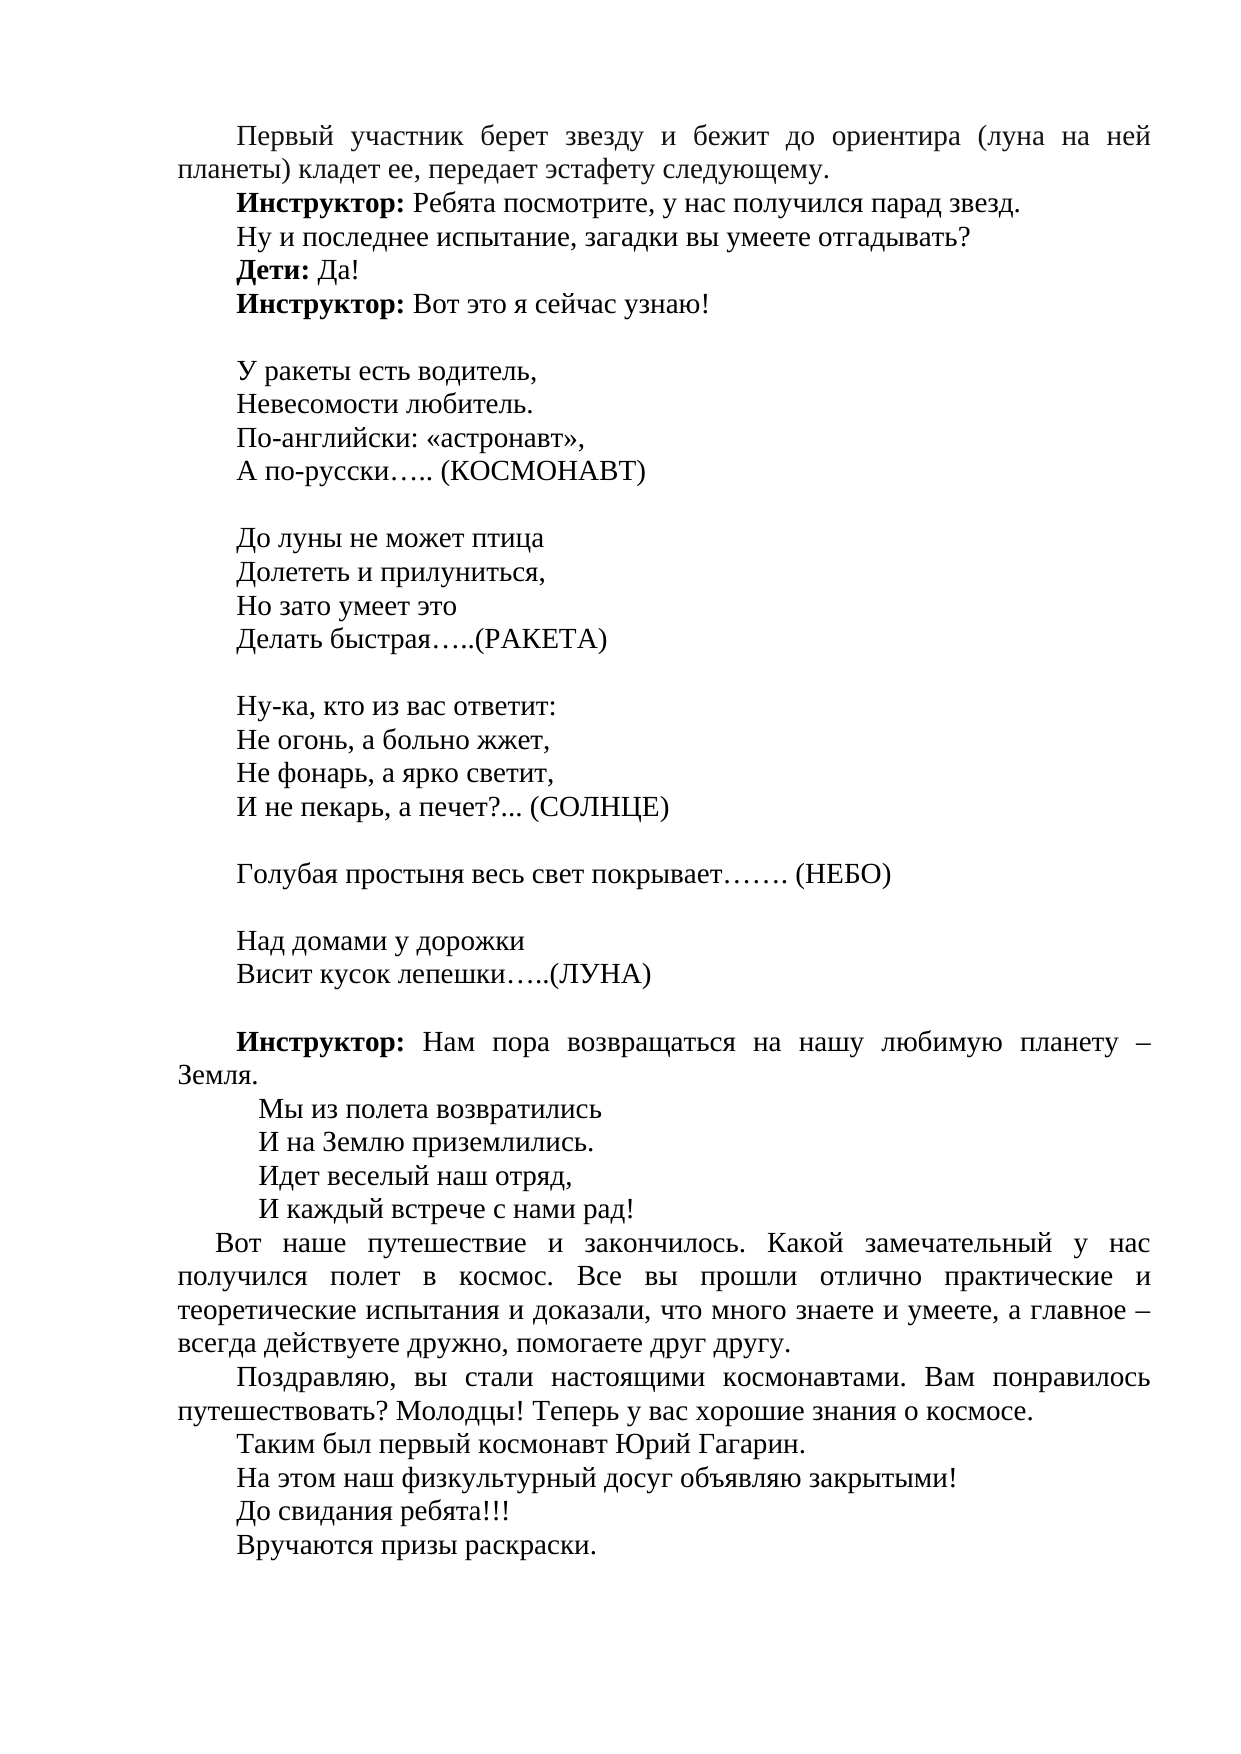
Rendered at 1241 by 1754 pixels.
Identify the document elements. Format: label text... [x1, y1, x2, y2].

text По-английски: «астронавт», [177, 420, 1152, 453]
text Не огонь, а больно жжет, [177, 722, 1152, 755]
text Ну-ка, кто из вас ответит: [177, 688, 1152, 722]
text Инструктор: Ребята посмотрите, у нас получился парад звезд. [177, 185, 1152, 219]
text Таким был первый космонавт Юрий Гагарин. [177, 1426, 1152, 1460]
text И на Землю приземлились. [177, 1124, 1152, 1158]
text Мы из полета возвратились [177, 1091, 1152, 1124]
text И не пекарь, а печет?... (СОЛНЦЕ) [177, 789, 1152, 822]
text До луны не может птица [177, 521, 1152, 554]
text Голубая простыня весь свет покрывает……. (НЕБО) [177, 856, 1152, 889]
text До свидания ребята!!! [177, 1493, 1152, 1527]
text Первый участник берет звезду и бежит до ориентира (луна на ней планеты) кладет ее, передает эстафету следующему. [177, 118, 1152, 185]
text Идет веселый наш отряд, [177, 1158, 1152, 1191]
text На этом наш физкультурный досуг объявляю закрытыми! [177, 1460, 1152, 1493]
text Инструктор: Нам пора возвращаться на нашу любимую планету – Земля. [177, 1024, 1152, 1091]
text Над домами у дорожки [177, 923, 1152, 957]
text А по-русски….. (КОСМОНАВТ) [177, 453, 1152, 487]
text Инструктор: Вот это я сейчас узнаю! [177, 286, 1152, 319]
text Висит кусок лепешки…..(ЛУНА) [177, 957, 1152, 990]
text И каждый встрече с нами рад! [177, 1191, 1152, 1225]
text Долететь и прилуниться, [177, 554, 1152, 588]
text У ракеты есть водитель, [177, 353, 1152, 386]
text Не фонарь, а ярко светит, [177, 755, 1152, 789]
text Поздравляю, вы стали настоящими космонавтами. Вам понравилось путешествовать? Молодцы! Теперь у вас хорошие знания о космосе. [177, 1359, 1152, 1426]
text Невесомости любитель. [177, 386, 1152, 420]
text Делать быстрая…..(РАКЕТА) [177, 621, 1152, 655]
text Ну и последнее испытание, загадки вы умеете отгадывать? [177, 219, 1152, 252]
text Дети: Да! [177, 252, 1152, 286]
text Но зато умеет это [177, 588, 1152, 621]
text Вручаются призы раскраски. [177, 1527, 1152, 1560]
text Вот наше путешествие и закончилось. Какой замечательный у нас получился полет в космос. Все вы прошли отлично практические и теоретические испытания и доказали, что много знаете и умеете, а главное – всегда действуете дружно, помогаете друг другу. [177, 1225, 1152, 1359]
